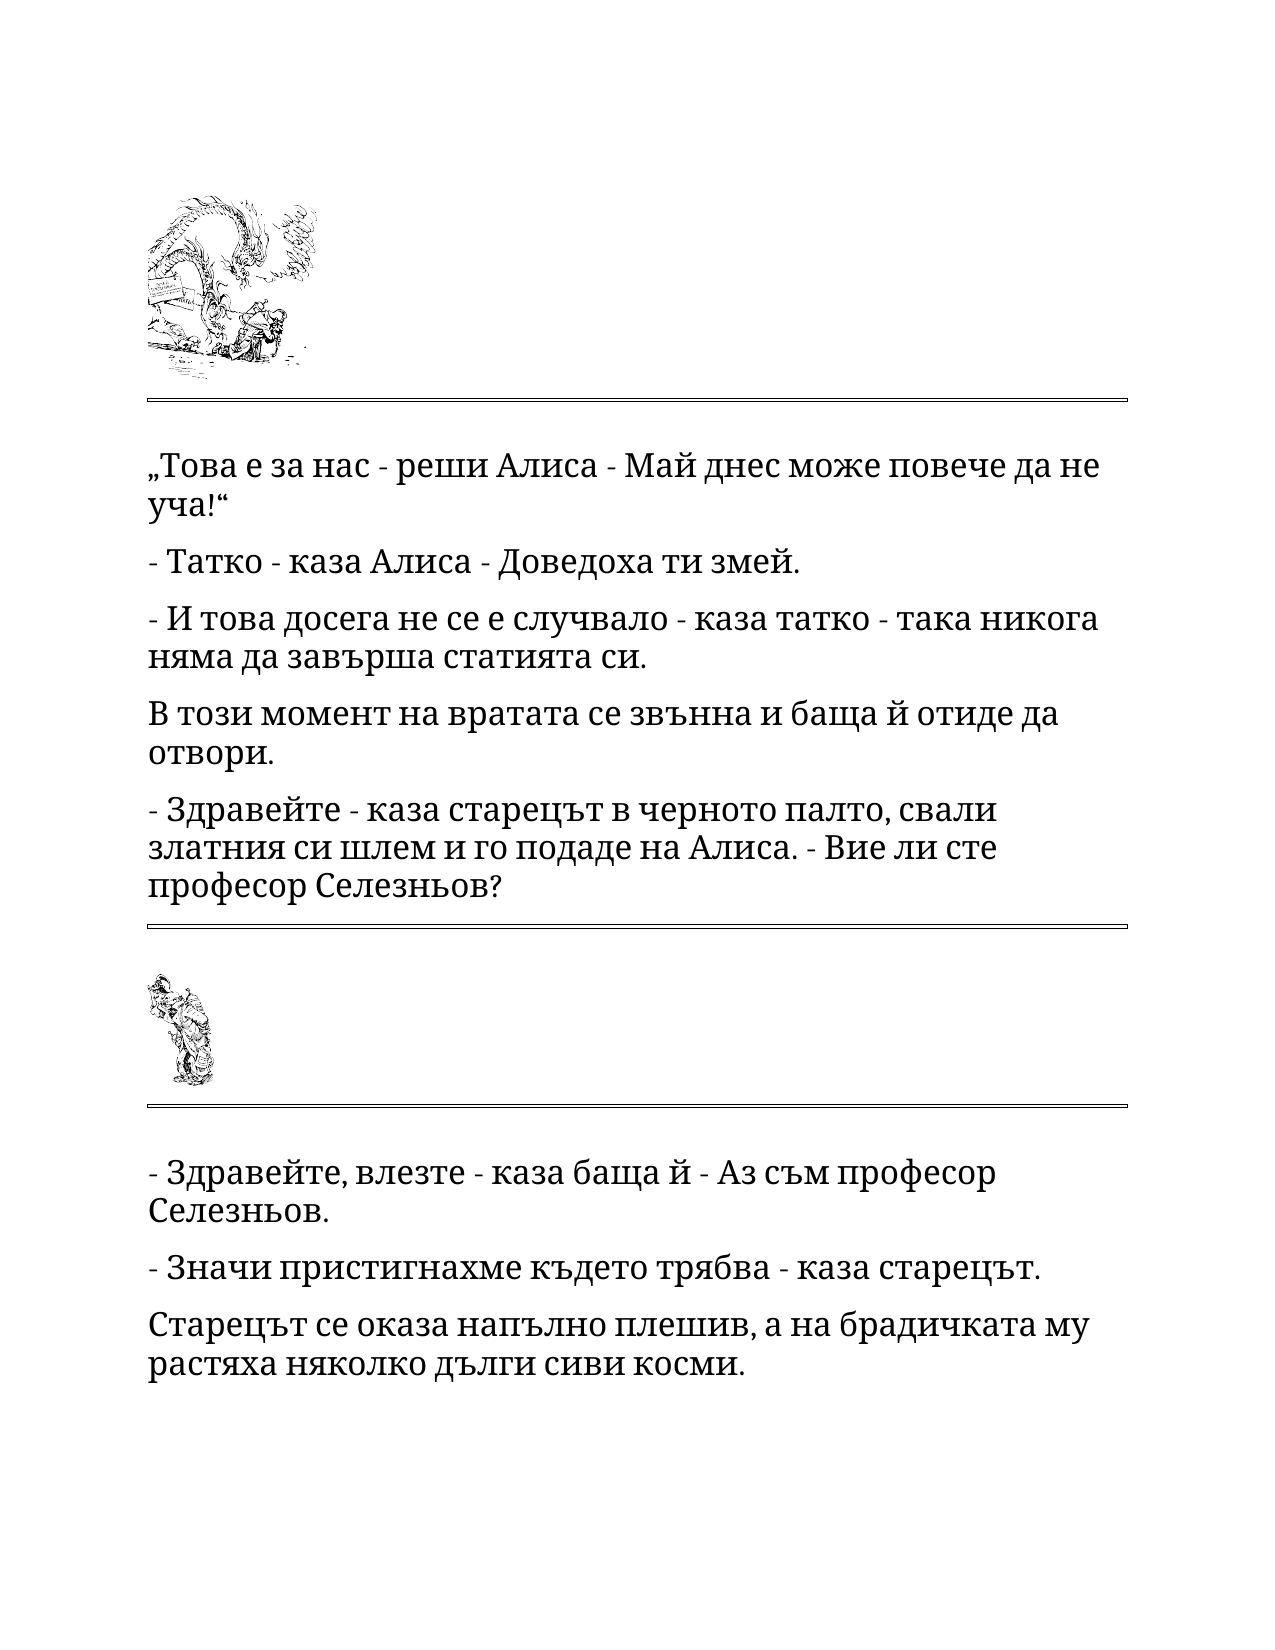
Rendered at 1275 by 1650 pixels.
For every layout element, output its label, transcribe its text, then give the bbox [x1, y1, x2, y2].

text - Здравейте - каза старецът в черното палто, свали златния си шлем и го подаде на Алиса. - Вие ли сте професор Селезньов? [148, 791, 1127, 906]
picture [147, 147, 318, 380]
text В този момент на вратата се звънна и баща й отиде да отвори. [148, 696, 1127, 772]
text - Татко - каза Алиса - Доведоха ти змей. [148, 543, 1127, 582]
text „Това е за нас - реши Алиса - Май днес може повече да не уча!“ [148, 448, 1127, 524]
text - И това досега не се е случвало - каза татко - така никога няма да завърша статията си. [148, 600, 1127, 677]
text - Здравейте, влезте - каза баща й - Аз съм професор Селезньов. [148, 1154, 1127, 1231]
text - Значи пристигнахме където трябва - каза старецът. [148, 1249, 1127, 1288]
picture [147, 974, 214, 1086]
text Старецът се оказа напълно плешив, а на брадичката му растяха няколко дълги сиви косми. [148, 1307, 1127, 1383]
